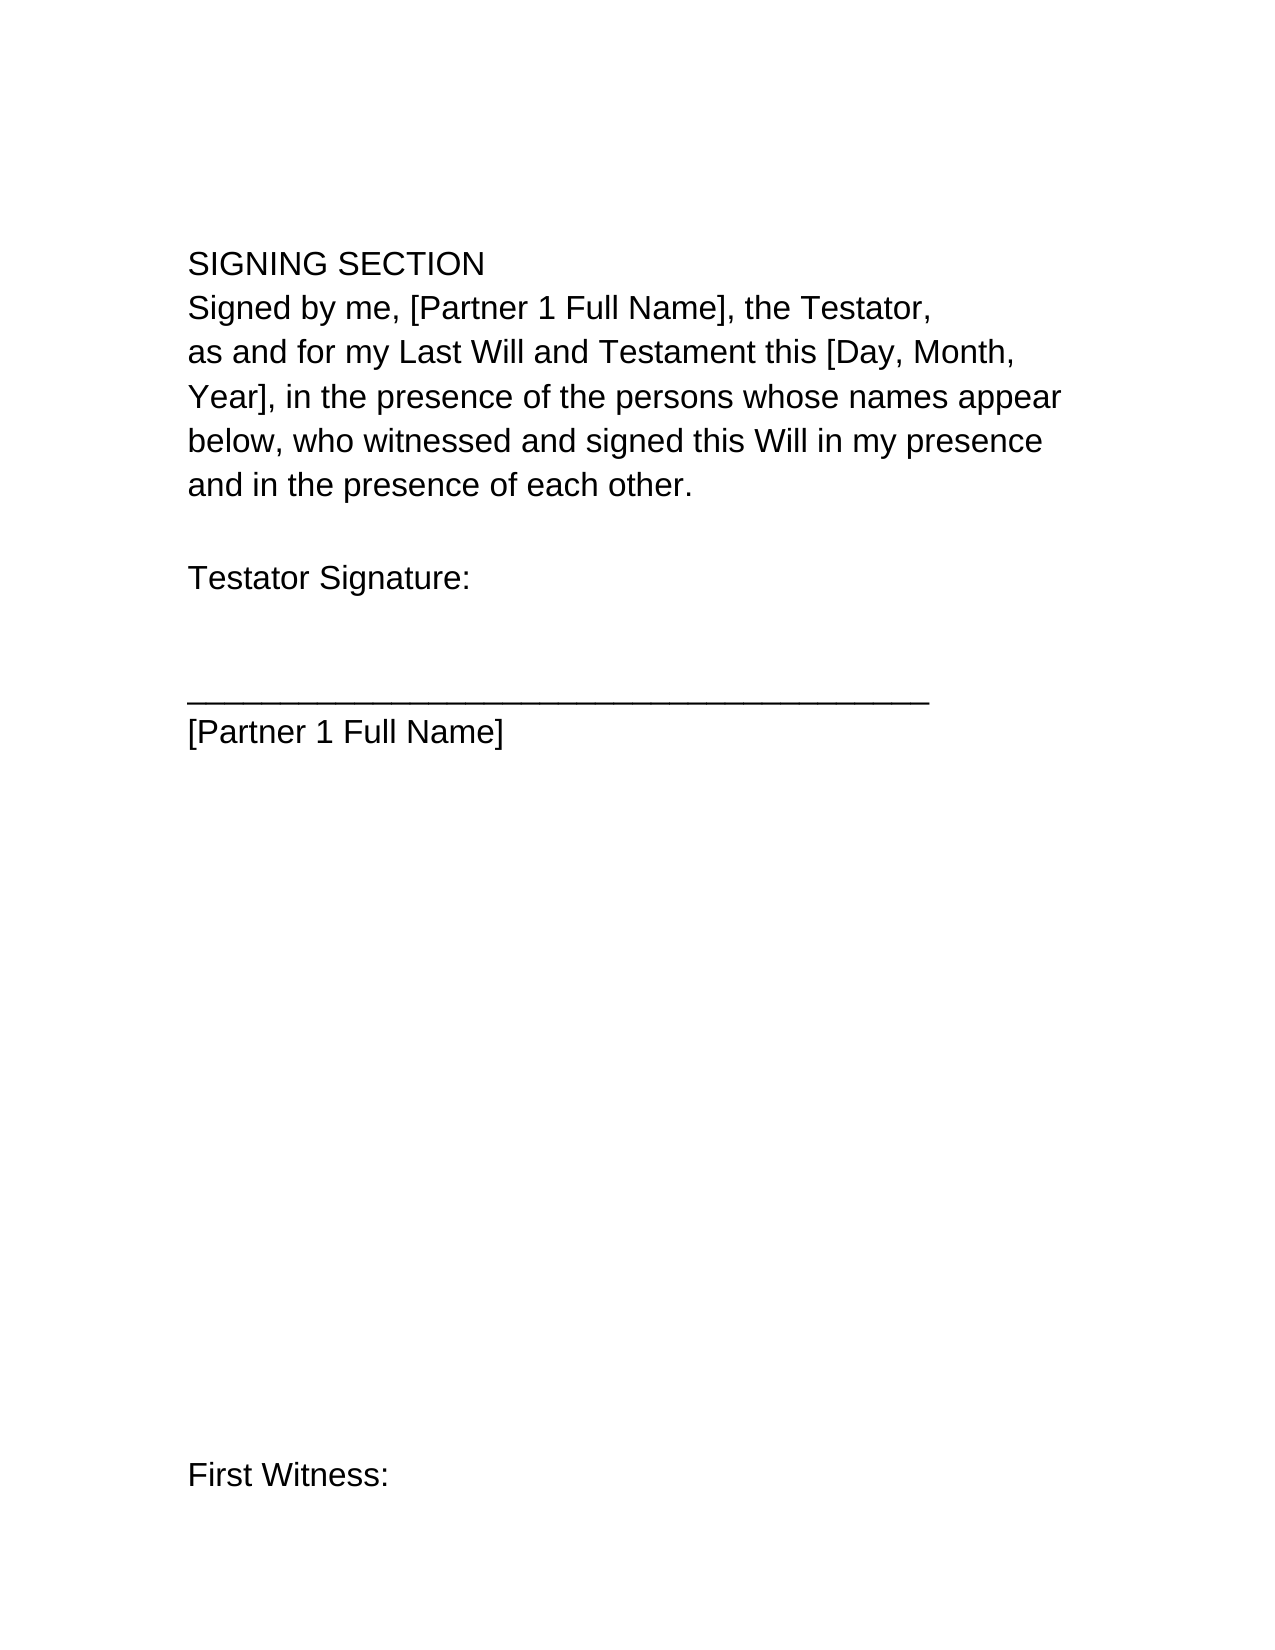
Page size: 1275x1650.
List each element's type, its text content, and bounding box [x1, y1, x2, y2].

text First Witness: [187, 1455, 1087, 1493]
text ________________________________________ [Partner 1 Full Name] [187, 623, 1087, 750]
text Signed by me, [Partner 1 Full Name], the Testator, as and for my Last Will and Testament this [Day, Month, Year], in the presence of the persons whose names appear below, who witnessed and signed this Will in my presence and in the presence of each other. [187, 288, 1087, 534]
text Testator Signature: [187, 558, 1087, 597]
subtitle SIGNING SECTION [187, 244, 1087, 283]
